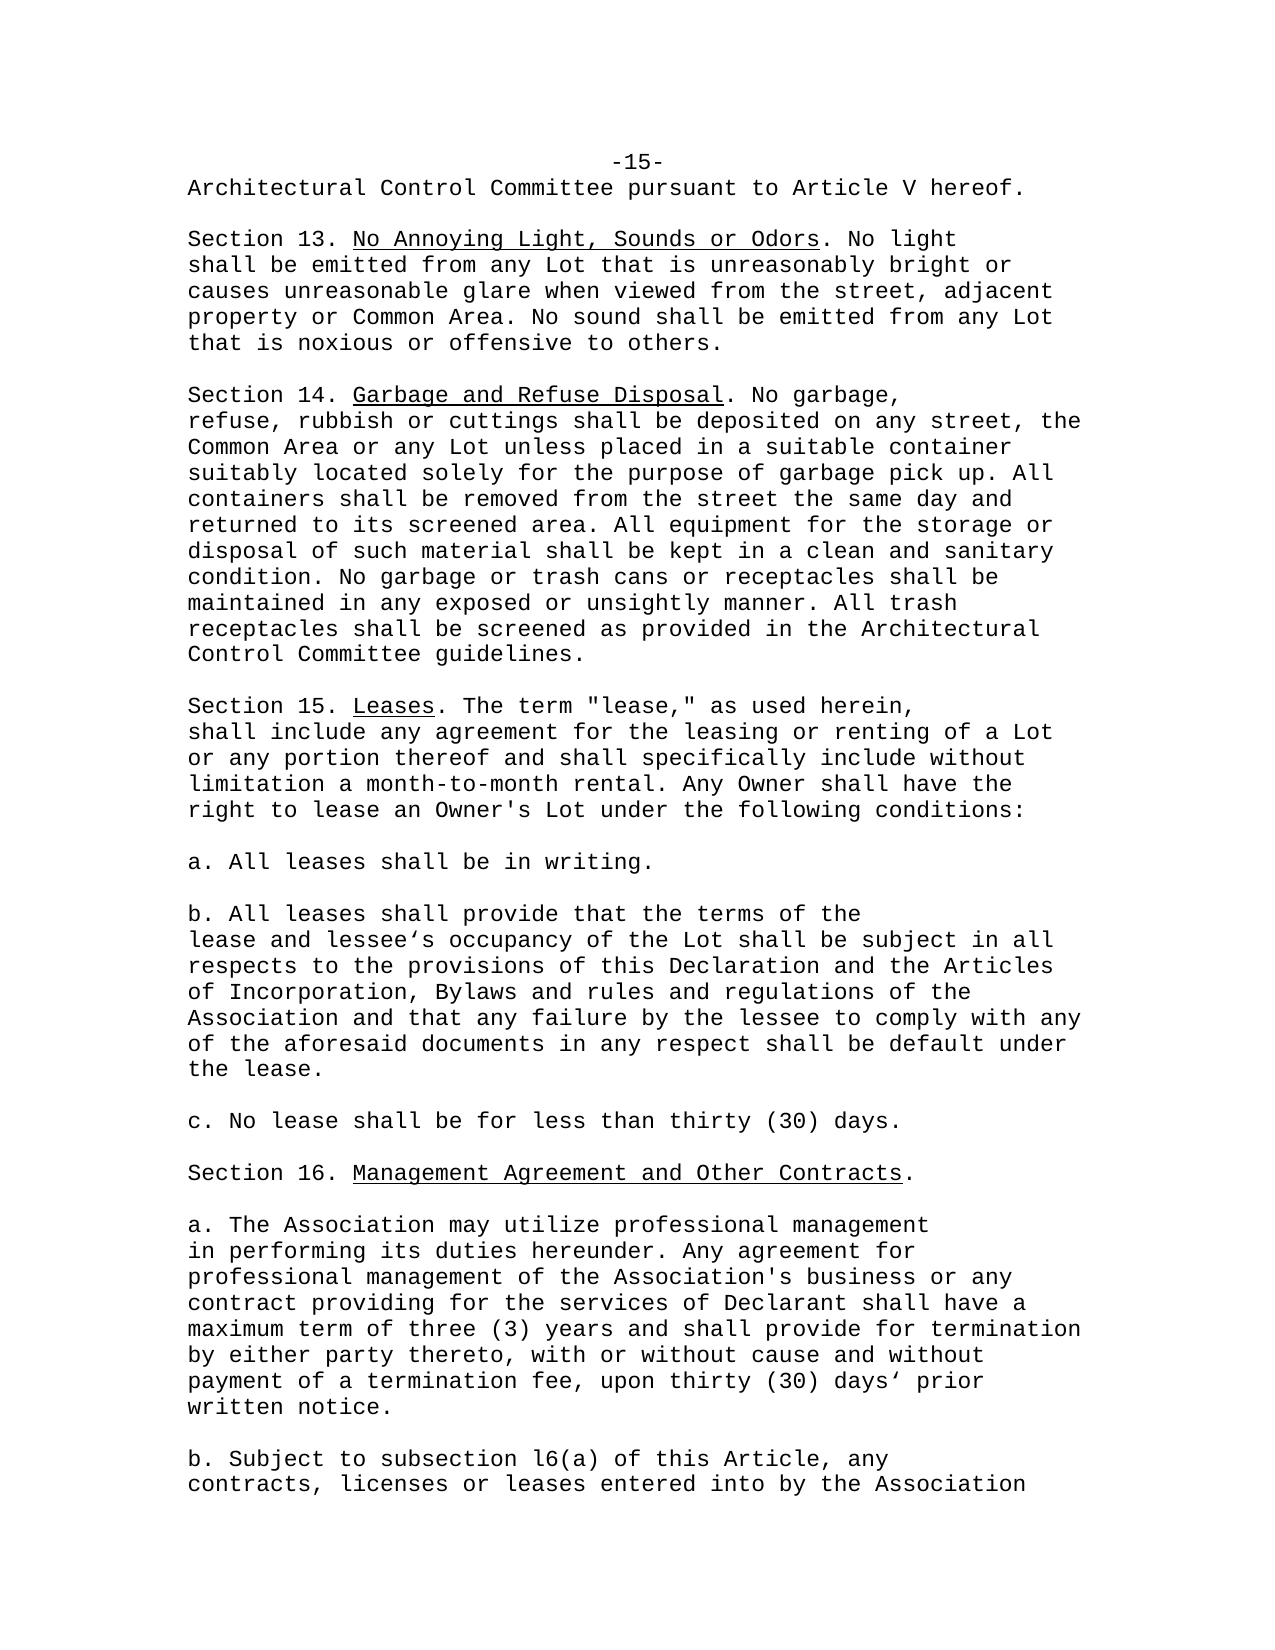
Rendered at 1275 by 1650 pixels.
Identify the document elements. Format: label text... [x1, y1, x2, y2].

text payment of a termination fee, upon thirty (30) days‘ prior [187, 1369, 1087, 1395]
text of Incorporation, Bylaws and rules and regulations of the [187, 980, 1087, 1006]
text Section 14. Garbage and Refuse Disposal. No garbage, [187, 383, 1087, 409]
text containers shall be removed from the street the same day and [187, 487, 1087, 513]
text maintained in any exposed or unsightly manner. All trash [187, 591, 1087, 617]
text shall include any agreement for the leasing or renting of a Lot [187, 721, 1087, 747]
text a. The Association may utilize professional management [187, 1213, 1087, 1239]
text receptacles shall be screened as provided in the Architectural [187, 617, 1087, 643]
text that is noxious or offensive to others. [187, 332, 1087, 357]
text the lease. [187, 1058, 1087, 1084]
text by either party thereto, with or without cause and without [187, 1343, 1087, 1369]
text respects to the provisions of this Declaration and the Articles [187, 954, 1087, 980]
text disposal of such material shall be kept in a clean and sanitary [187, 539, 1087, 565]
text or any portion thereof and shall specifically include without [187, 747, 1087, 772]
text -15- [187, 150, 1087, 176]
text condition. No garbage or trash cans or receptacles shall be [187, 565, 1087, 591]
text contract providing for the services of Declarant shall have a [187, 1291, 1087, 1317]
text of the aforesaid documents in any respect shall be default under [187, 1032, 1087, 1058]
text shall be emitted from any Lot that is unreasonably bright or [187, 254, 1087, 280]
text c. No lease shall be for less than thirty (30) days. [187, 1110, 1087, 1136]
text limitation a month-to-month rental. Any Owner shall have the [187, 772, 1087, 798]
text Common Area or any Lot unless placed in a suitable container [187, 435, 1087, 461]
text contracts, licenses or leases entered into by the Association [187, 1473, 1087, 1499]
text Section 13. No Annoying Light, Sounds or Odors. No light [187, 228, 1087, 254]
text written notice. [187, 1395, 1087, 1421]
text Control Committee guidelines. [187, 643, 1087, 669]
text causes unreasonable glare when viewed from the street, adjacent [187, 280, 1087, 306]
text Architectural Control Committee pursuant to Article V hereof. [187, 176, 1087, 202]
text refuse, rubbish or cuttings shall be deposited on any street, the [187, 409, 1087, 435]
text maximum term of three (3) years and shall provide for termination [187, 1317, 1087, 1343]
text lease and lessee‘s occupancy of the Lot shall be subject in all [187, 928, 1087, 954]
text suitably located solely for the purpose of garbage pick up. All [187, 461, 1087, 487]
text Section 16. Management Agreement and Other Contracts. [187, 1162, 1087, 1187]
text Section 15. Leases. The term "lease," as used herein, [187, 695, 1087, 721]
text returned to its screened area. All equipment for the storage or [187, 513, 1087, 539]
text in performing its duties hereunder. Any agreement for [187, 1239, 1087, 1265]
text b. All leases shall provide that the terms of the [187, 902, 1087, 928]
text professional management of the Association's business or any [187, 1265, 1087, 1291]
text a. All leases shall be in writing. [187, 850, 1087, 876]
text right to lease an Owner's Lot under the following conditions: [187, 798, 1087, 824]
text property or Common Area. No sound shall be emitted from any Lot [187, 306, 1087, 332]
text b. Subject to subsection l6(a) of this Article, any [187, 1447, 1087, 1473]
text Association and that any failure by the lessee to comply with any [187, 1006, 1087, 1032]
